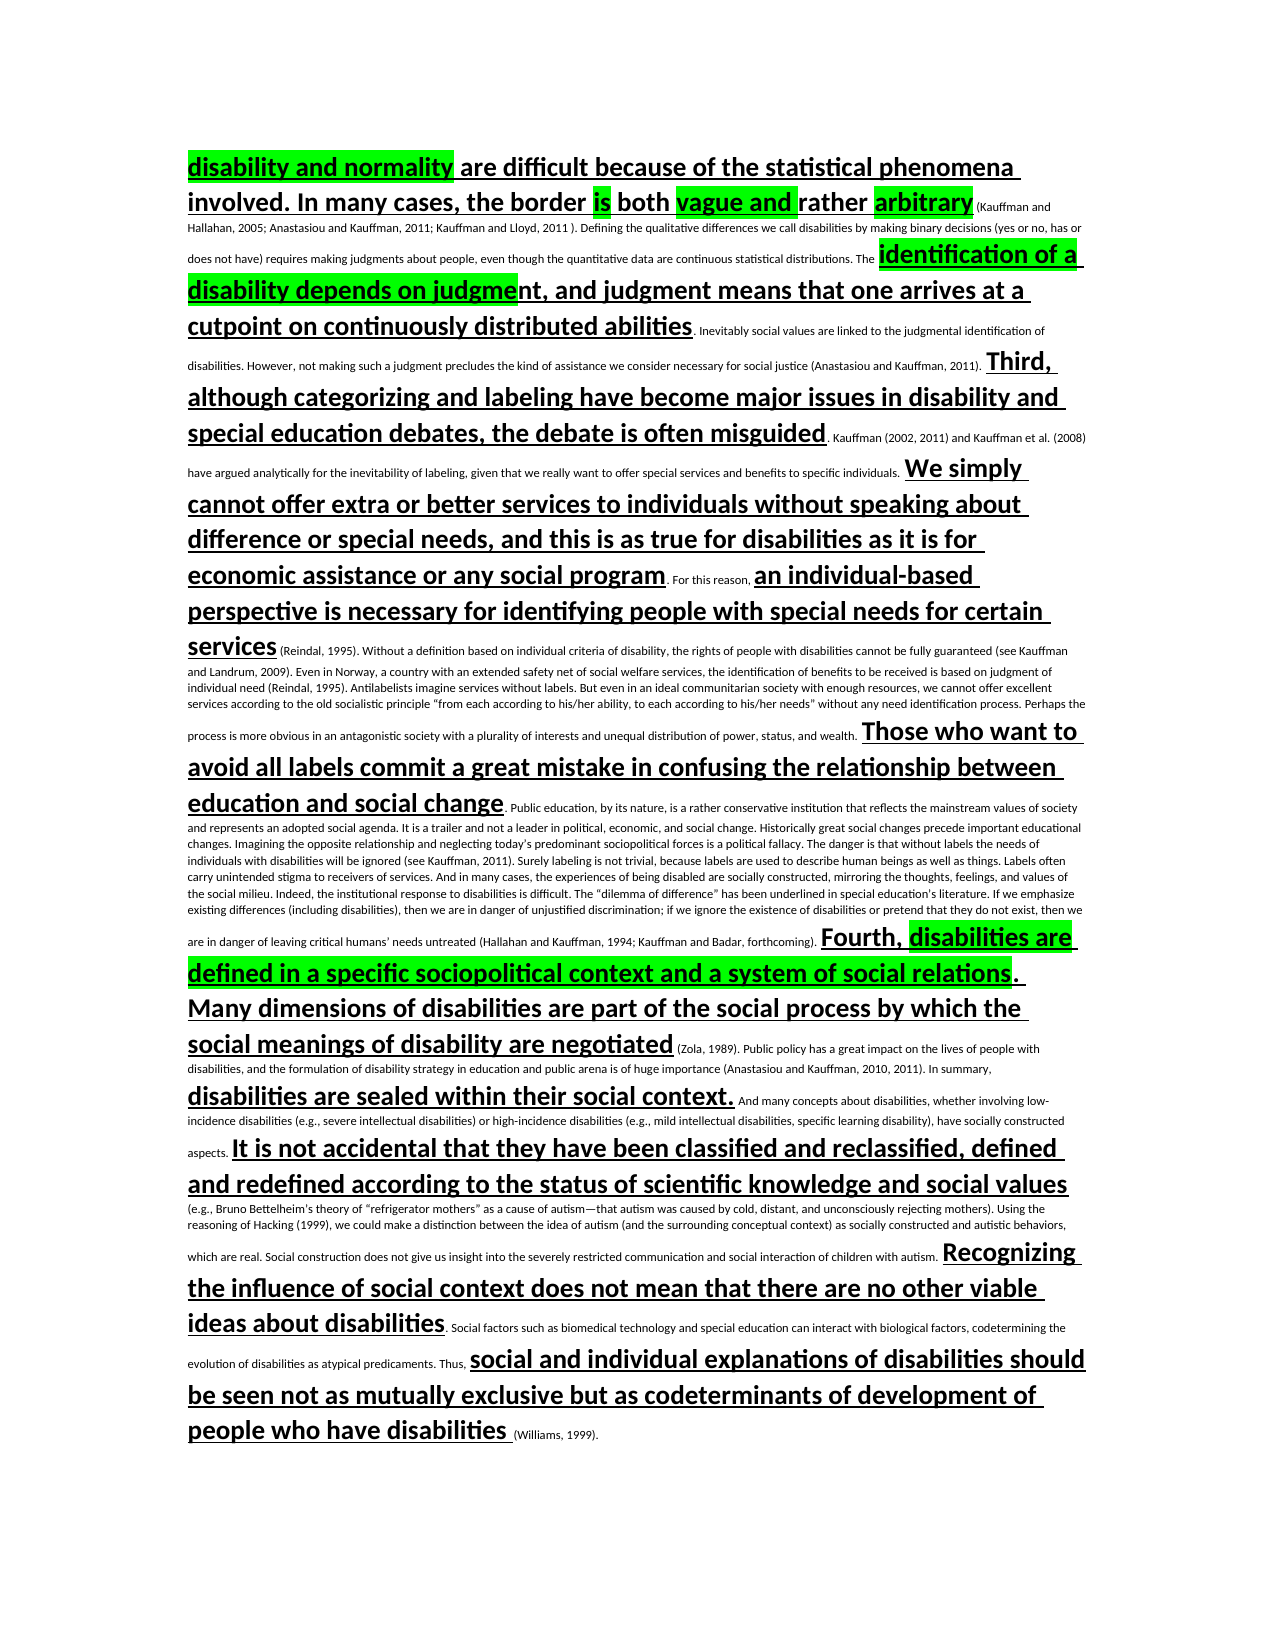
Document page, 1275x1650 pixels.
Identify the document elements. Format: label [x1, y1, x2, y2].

text [187, 150, 1087, 1447]
